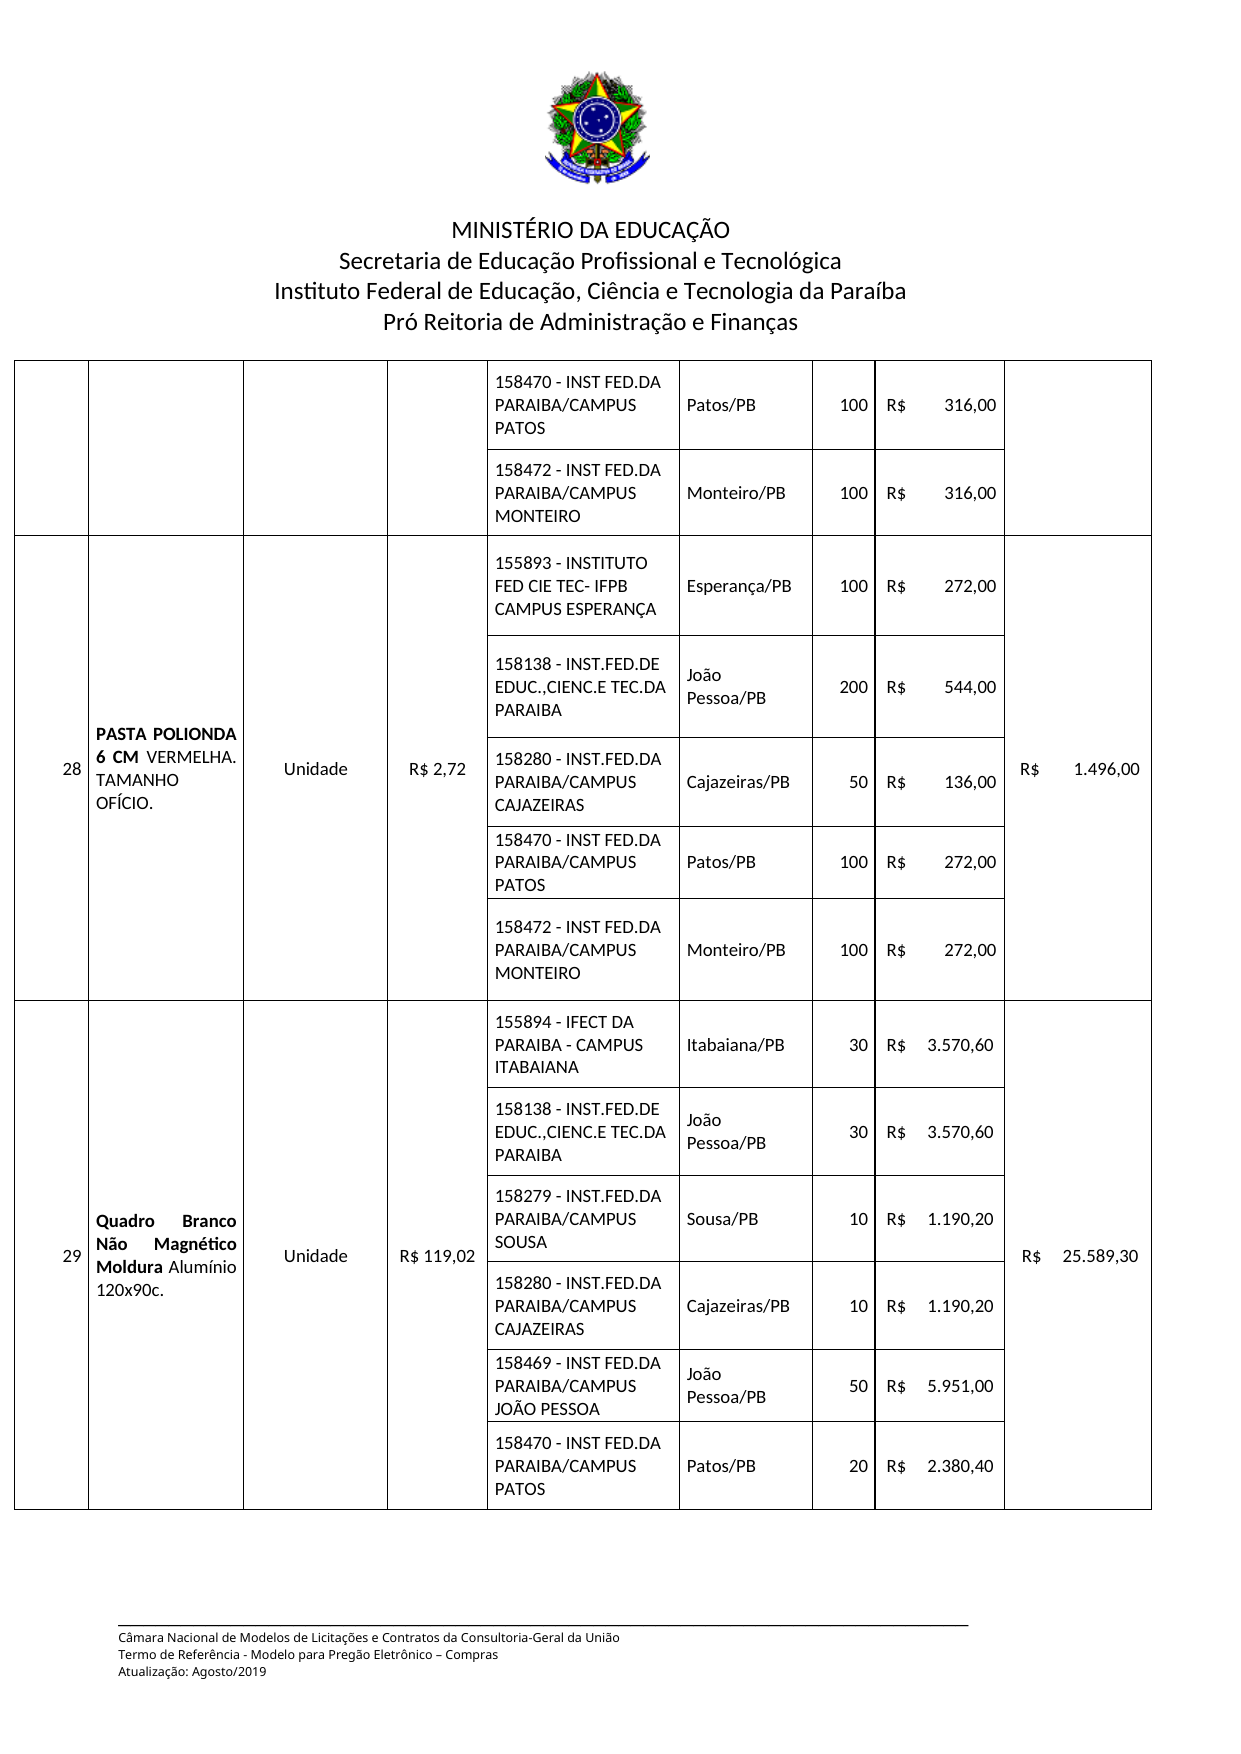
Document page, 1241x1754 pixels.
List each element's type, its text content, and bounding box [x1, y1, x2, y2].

table_cell Sousa/PB [680, 1176, 812, 1261]
table_cell 50 [813, 1350, 874, 1421]
table_cell R$ 2.380,40 [876, 1422, 1004, 1509]
table_cell Cajazeiras/PB [680, 1262, 812, 1348]
table_cell R$ 136,00 [876, 738, 1004, 826]
table_cell Esperança/PB [680, 536, 812, 635]
table_cell 155893 - INSTITUTO FED CIE TEC- IFPB CAMPUS ESPERANÇA [488, 536, 679, 635]
table_cell 30 [813, 1001, 874, 1087]
table_cell 29 [15, 1001, 88, 1509]
table_cell R$ 316,00 [876, 361, 1004, 449]
table_cell João Pessoa/PB [680, 636, 812, 737]
table_cell 158279 - INST.FED.DA PARAIBA/CAMPUS SOUSA [488, 1176, 679, 1261]
table_cell João Pessoa/PB [680, 1350, 812, 1421]
table_cell 10 [813, 1262, 874, 1348]
table_cell R$ 3.570,60 [876, 1001, 1004, 1087]
table_cell R$ 1.496,00 [1005, 536, 1151, 1000]
table_cell Monteiro/PB [680, 450, 812, 535]
table_cell R$ 1.190,20 [876, 1262, 1004, 1348]
table_cell Unidade [244, 536, 387, 1000]
table_cell Patos/PB [680, 827, 812, 898]
table_cell Quadro Branco Não Magnético Moldura Alumínio 120x90c. [89, 1001, 243, 1509]
table_cell 30 [813, 1088, 874, 1174]
table_cell 158138 - INST.FED.DE EDUC.,CIENC.E TEC.DA PARAIBA [488, 636, 679, 737]
table_cell 200 [813, 636, 874, 737]
table_cell R$ 272,00 [876, 827, 1004, 898]
table_cell R$ 3.570,60 [876, 1088, 1004, 1174]
table_cell 100 [813, 361, 874, 449]
table_cell 158472 - INST FED.DA PARAIBA/CAMPUS MONTEIRO [488, 899, 679, 1000]
table_cell R$ 25.589,30 [1005, 1001, 1151, 1509]
table_cell Monteiro/PB [680, 899, 812, 1000]
table_cell 100 [813, 450, 874, 535]
table_cell R$ 272,00 [876, 536, 1004, 635]
table_cell 158138 - INST.FED.DE EDUC.,CIENC.E TEC.DA PARAIBA [488, 1088, 679, 1174]
table_cell 10 [813, 1176, 874, 1261]
table_cell R$ 5.951,00 [876, 1350, 1004, 1421]
table_cell 158470 - INST FED.DA PARAIBA/CAMPUS PATOS [488, 827, 679, 898]
table_cell R$ 1.190,20 [876, 1176, 1004, 1261]
table_cell 158469 - INST FED.DA PARAIBA/CAMPUS JOÃO PESSOA [488, 1350, 679, 1421]
table_cell 158472 - INST FED.DA PARAIBA/CAMPUS MONTEIRO [488, 450, 679, 535]
table_cell 158280 - INST.FED.DA PARAIBA/CAMPUS CAJAZEIRAS [488, 738, 679, 826]
table_cell PASTA POLIONDA 6 CM VERMELHA. TAMANHO OFÍCIO. [89, 536, 243, 1000]
table_cell Itabaiana/PB [680, 1001, 812, 1087]
table_cell R$ 272,00 [876, 899, 1004, 1000]
table_cell Patos/PB [680, 361, 812, 449]
table_cell 28 [15, 536, 88, 1000]
picture [543, 70, 649, 183]
table_cell R$ 2,72 [388, 536, 487, 1000]
table_cell R$ 119,02 [388, 1001, 487, 1509]
table_cell R$ 544,00 [876, 636, 1004, 737]
table_cell 50 [813, 738, 874, 826]
table_cell Cajazeiras/PB [680, 738, 812, 826]
table_cell João Pessoa/PB [680, 1088, 812, 1174]
table_cell R$ 316,00 [876, 450, 1004, 535]
table_cell Unidade [244, 1001, 387, 1509]
table_cell 158280 - INST.FED.DA PARAIBA/CAMPUS CAJAZEIRAS [488, 1262, 679, 1348]
table_cell 158470 - INST FED.DA PARAIBA/CAMPUS PATOS [488, 361, 679, 449]
table_cell 100 [813, 827, 874, 898]
table_cell 155894 - IFECT DA PARAIBA - CAMPUS ITABAIANA [488, 1001, 679, 1087]
table_cell 20 [813, 1422, 874, 1509]
table_cell 100 [813, 536, 874, 635]
table_cell 100 [813, 899, 874, 1000]
table_cell Patos/PB [680, 1422, 812, 1509]
table_cell 158470 - INST FED.DA PARAIBA/CAMPUS PATOS [488, 1422, 679, 1509]
